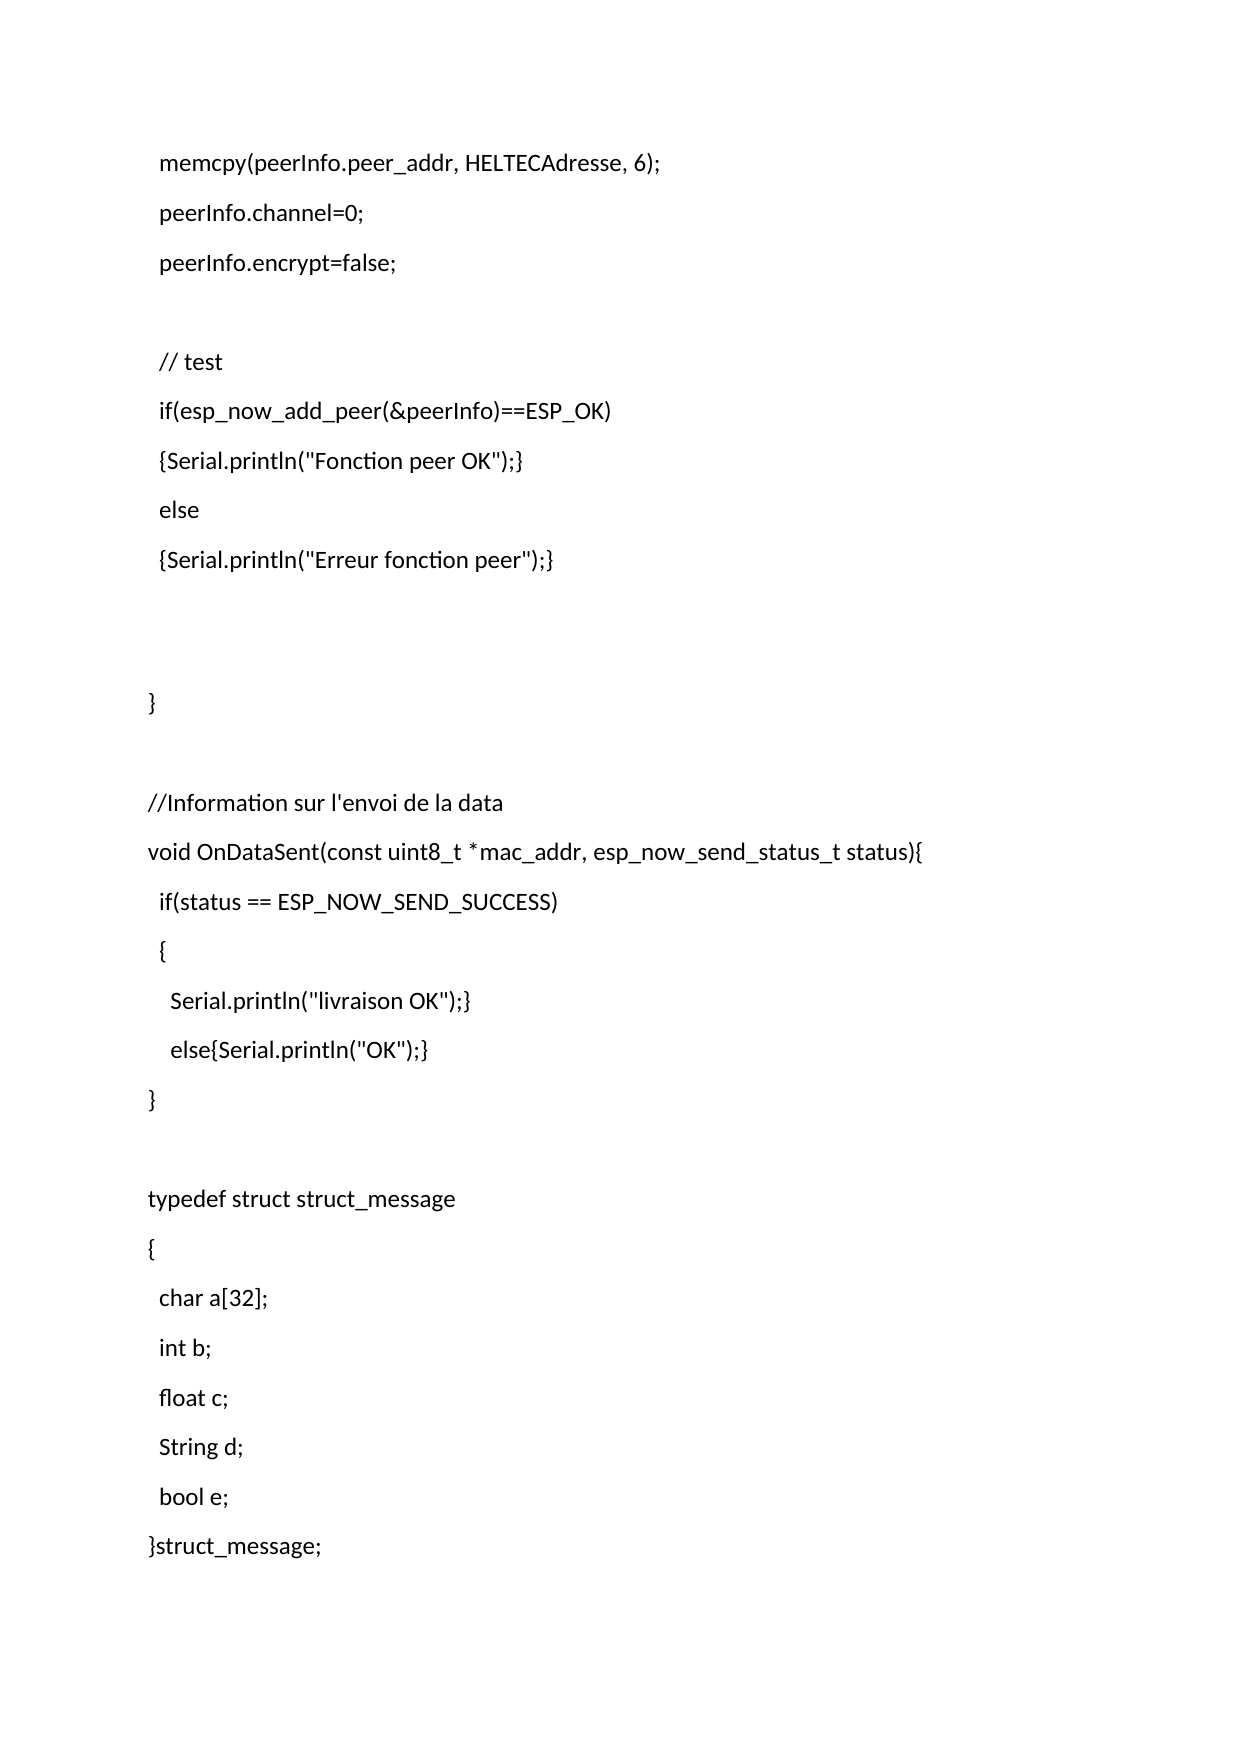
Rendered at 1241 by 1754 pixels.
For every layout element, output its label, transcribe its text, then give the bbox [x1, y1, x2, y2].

text {Serial.println("Fonction peer OK");} [148, 445, 1093, 476]
text peerInfo.channel=0; [148, 197, 1093, 228]
text memcpy(peerInfo.peer_addr, HELTECAdresse, 6); [148, 148, 1093, 178]
text bool e; [148, 1481, 1093, 1511]
text }struct_message; [148, 1531, 1093, 1561]
text Serial.println("livraison OK");} [148, 985, 1093, 1016]
text else{Serial.println("OK");} [148, 1035, 1093, 1065]
text // test [148, 346, 1093, 376]
text { [148, 1233, 1093, 1263]
text char a[32]; [148, 1283, 1093, 1313]
text } [148, 688, 1093, 718]
text } [148, 1084, 1093, 1115]
text String d; [148, 1431, 1093, 1462]
text int b; [148, 1332, 1093, 1363]
text else [148, 495, 1093, 525]
text void OnDataSent(const uint8_t *mac_addr, esp_now_send_status_t status){ [148, 836, 1093, 867]
text if(status == ESP_NOW_SEND_SUCCESS) [148, 886, 1093, 916]
text { [148, 936, 1093, 966]
text if(esp_now_add_peer(&peerInfo)==ESP_OK) [148, 396, 1093, 426]
text {Serial.println("Erreur fonction peer");} [148, 544, 1093, 575]
text peerInfo.encrypt=false; [148, 247, 1093, 277]
text float c; [148, 1382, 1093, 1412]
text typedef struct struct_message [148, 1183, 1093, 1214]
text //Information sur l'envoi de la data [148, 787, 1093, 817]
